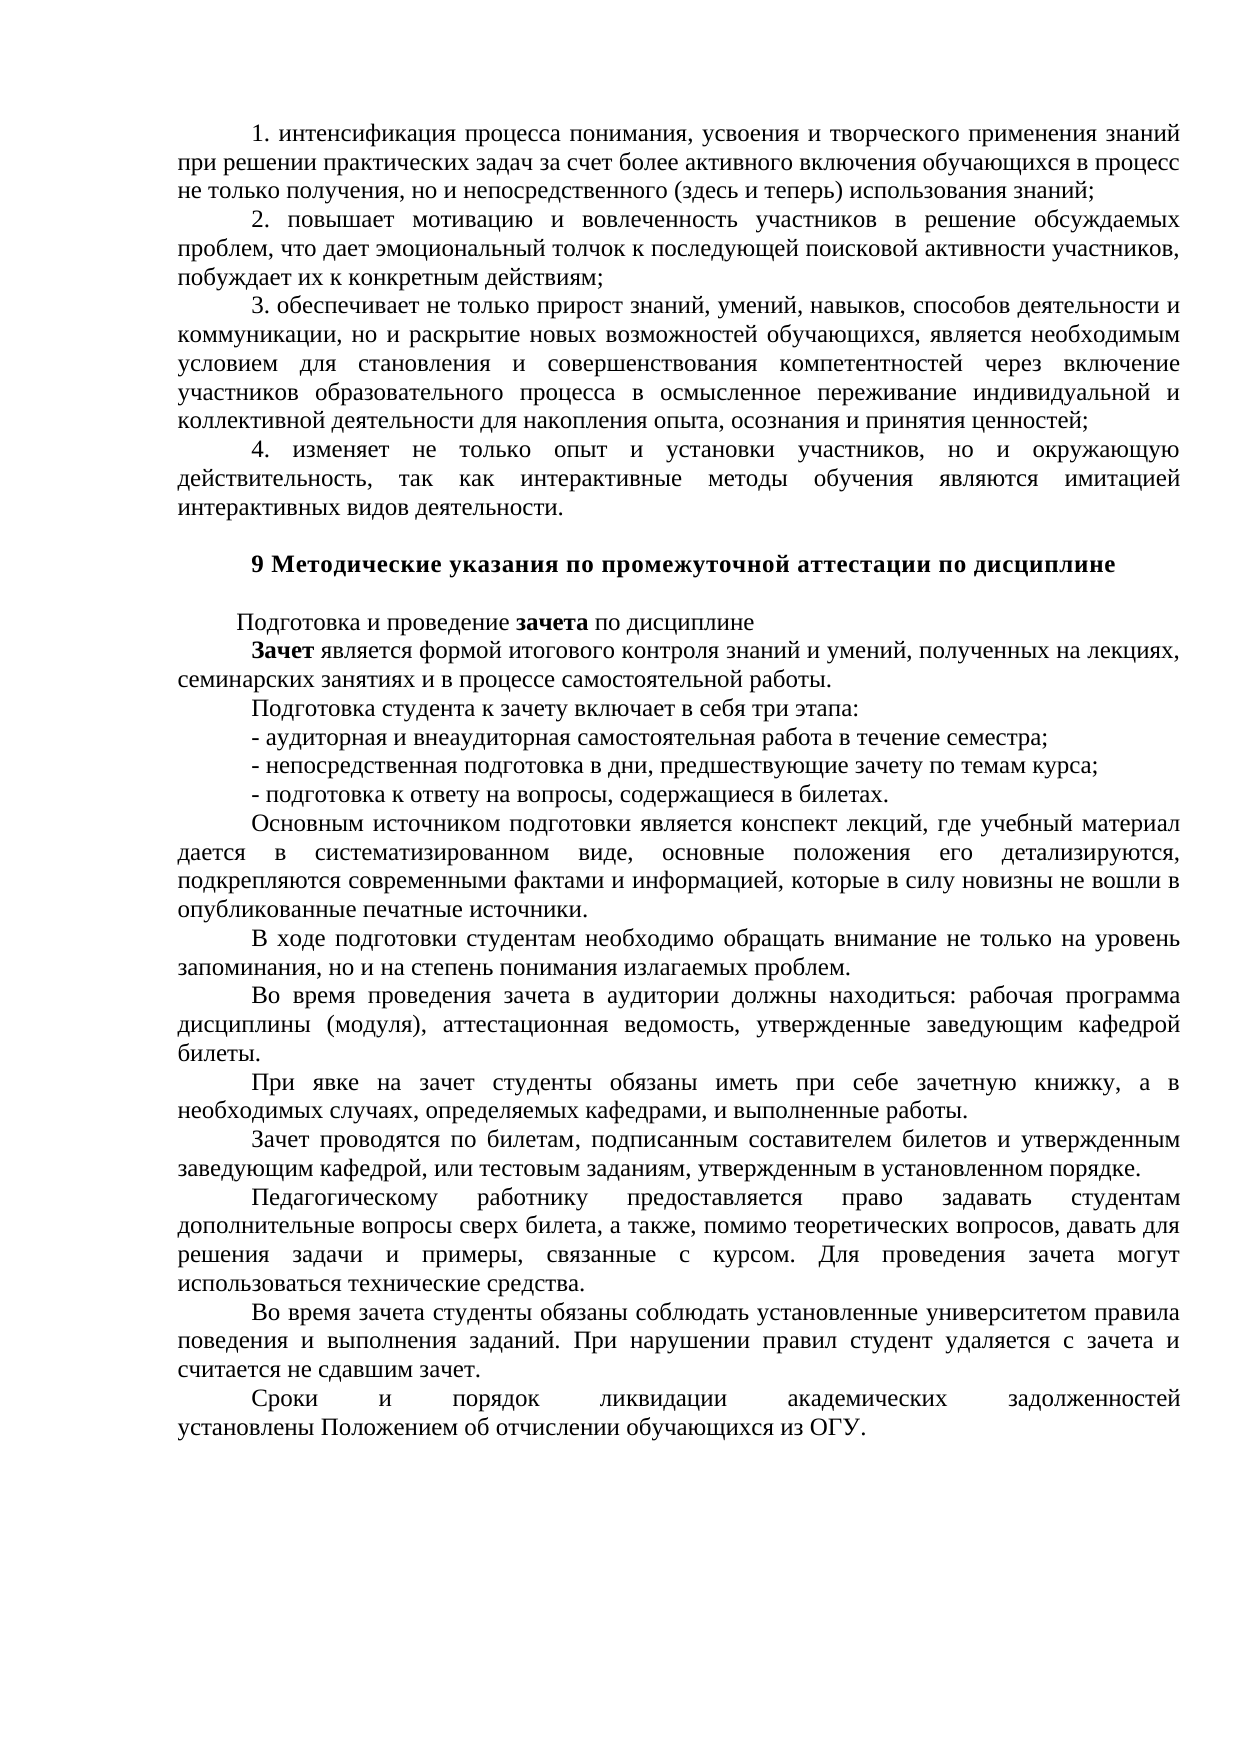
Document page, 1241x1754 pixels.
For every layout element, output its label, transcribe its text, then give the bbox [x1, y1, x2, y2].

text 4. изменяет не только опыт и установки участников, но и окружающую действительность, так как интерактивные методы обучения являются имитацией интерактивных видов деятельности. [177, 434, 1181, 521]
text 1. интенсификация процесса понимания, усвоения и творческого применения знаний при решении практических задач за счет более активного включения обучающихся в процесс не только получения, но и непосредственного (здесь и теперь) использования знаний; [177, 118, 1181, 204]
text Основным источником подготовки является конспект лекций, где учебный материал дается в систематизированном виде, основные положения его детализируются, подкрепляются современными фактами и информацией, которые в силу новизны не вошли в опубликованные печатные источники. [177, 808, 1181, 923]
text Подготовка и проведение зачета по дисциплине [177, 607, 1181, 636]
text Зачет проводятся по билетам, подписанным составителем билетов и утвержденным заведующим кафедрой, или тестовым заданиям, утвержденным в установленном порядке. [177, 1124, 1181, 1182]
text Подготовка студента к зачету включает в себя три этапа: [177, 693, 1181, 722]
text Сроки и порядок ликвидации академических задолженностей установлены Положением об отчислении обучающихся из ОГУ. [177, 1383, 1181, 1441]
text Педагогическому работнику предоставляется право задавать студентам дополнительные вопросы сверх билета, а также, помимо теоретических вопросов, давать для решения задачи и примеры, связанные с курсом. Для проведения зачета могут использоваться технические средства. [177, 1182, 1181, 1297]
text Зачет является формой итогового контроля знаний и умений, полученных на лекциях, семинарских занятиях и в процессе самостоятельной работы. [177, 636, 1181, 693]
text 9 Методические указания по промежуточной аттестации по дисциплине [177, 549, 1181, 578]
text При явке на зачет студенты обязаны иметь при себе зачетную книжку, а в необходимых случаях, определяемых кафедрами, и выполненные работы. [177, 1067, 1181, 1124]
text В ходе подготовки студентам необходимо обращать внимание не только на уровень запоминания, но и на степень понимания излагаемых проблем. [177, 923, 1181, 981]
text Во время зачета студенты обязаны соблюдать установленные университетом правила поведения и выполнения заданий. При нарушении правил студент удаляется с зачета и считается не сдавшим зачет. [177, 1297, 1181, 1383]
text Во время проведения зачета в аудитории должны находиться: рабочая программа дисциплины (модуля), аттестационная ведомость, утвержденные заведующим кафедрой билеты. [177, 981, 1181, 1067]
text - непосредственная подготовка в дни, предшествующие зачету по темам курса; [177, 751, 1181, 779]
text 2. повышает мотивацию и вовлеченность участников в решение обсуждаемых проблем, что дает эмоциональный толчок к последующей поисковой активности участников, побуждает их к конкретным действиям; [177, 204, 1181, 291]
text 3. обеспечивает не только прирост знаний, умений, навыков, способов деятельности и коммуникации, но и раскрытие новых возможностей обучающихся, является необходимым условием для становления и совершенствования компетентностей через включение участников образовательного процесса в осмысленное переживание индивидуальной и коллективной деятельности для накопления опыта, осознания и принятия ценностей; [177, 291, 1181, 434]
text - подготовка к ответу на вопросы, содержащиеся в билетах. [177, 779, 1181, 808]
text - аудиторная и внеаудиторная самостоятельная работа в течение семестра; [177, 722, 1181, 751]
